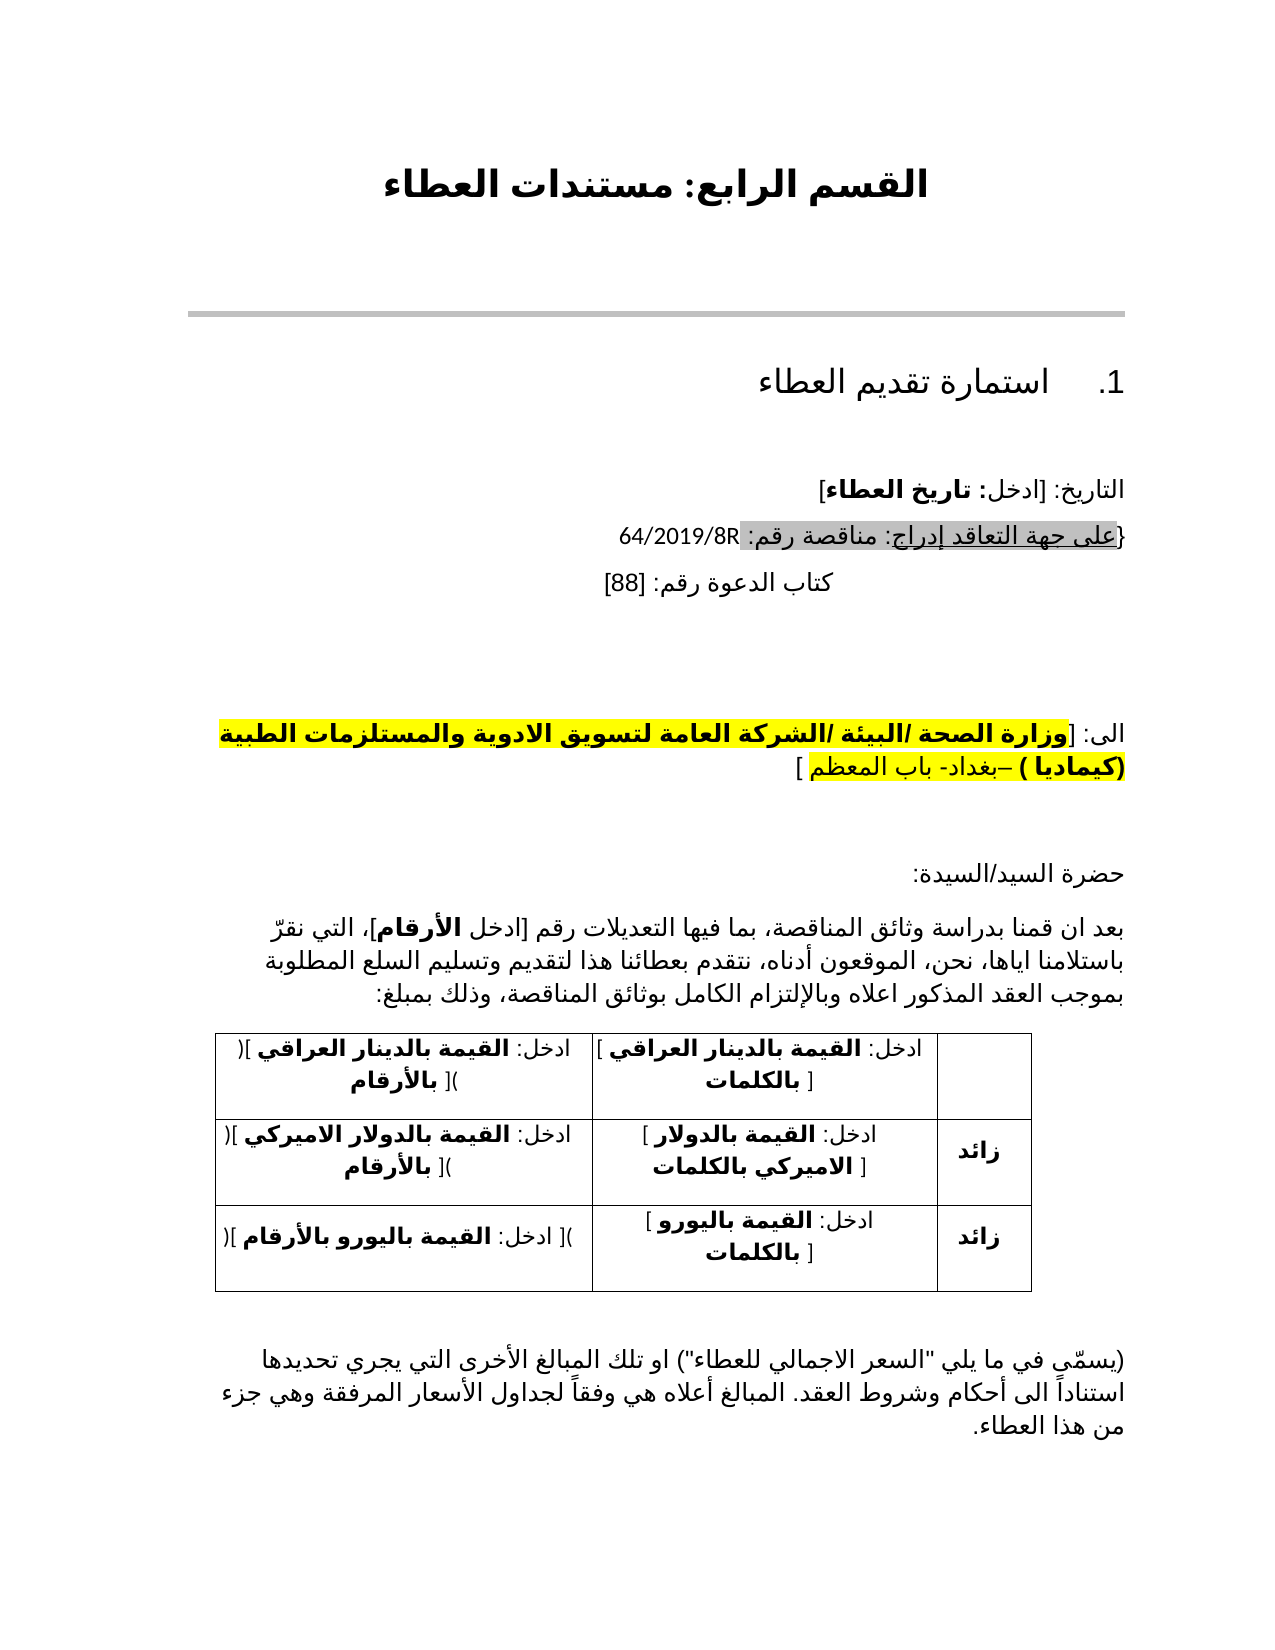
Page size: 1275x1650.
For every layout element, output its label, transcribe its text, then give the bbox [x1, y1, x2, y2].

text (يسمّى في ما يلي "السعر الاجمالي للعطاء") او تلك المبالغ الأخرى التي يجري تحديدها استناداً الى أحكام وشروط العقد. المبالغ أعلاه هي وفقاً لجداول الأسعار المرفقة وهي جزء من هذا العطاء. [187, 1345, 1125, 1439]
text الى: [وزارة الصحة /البيئة /الشركة العامة لتسويق الادوية والمستلزمات الطبية (كيماديا ) –بغداد- باب المعظم ] [187, 719, 1125, 781]
text حضرة السيد/السيدة: [187, 859, 1125, 888]
table_cell زائد [938, 1206, 1031, 1291]
table_cell )[ ادخل: القيمة بالدولار الاميركي بالأرقام ]( [216, 1120, 592, 1205]
text 1. استمارة تقديم العطاء [187, 362, 1125, 401]
text بعد ان قمنا بدراسة وثائق المناقصة، بما فيها التعديلات رقم [ادخل الأرقام]، التي نقرّ باستلامنا اياها، نحن، الموقعون أدناه، نتقدم بعطائنا هذا لتقديم وتسليم السلع المطلوبة بموجب العقد المذكور اعلاه وبالإلتزام الكامل بوثائق المناقصة، وذلك بمبلغ: [187, 913, 1125, 1008]
text {على جهة التعاقد إدراج: مناقصة رقم: 64/2019/8R [187, 520, 1125, 551]
text كتاب الدعوة رقم: [88] [187, 568, 1125, 596]
table_header [938, 1034, 1031, 1119]
table_cell زائد [938, 1120, 1031, 1205]
table_header [ ادخل: القيمة بالدينار العراقي بالكلمات ] [593, 1034, 937, 1119]
subtitle القسم الرابع: مستندات العطاء [187, 162, 1125, 206]
table_header )[ ادخل: القيمة بالدينار العراقي بالأرقام ]( [216, 1034, 592, 1119]
table_cell [ ادخل: القيمة باليورو بالكلمات ] [593, 1206, 937, 1291]
text التاريخ: [ادخل: تاريخ العطاء] [187, 474, 1125, 503]
table_cell [ ادخل: القيمة بالدولار الاميركي بالكلمات ] [593, 1120, 937, 1205]
table_cell )[ ادخل: القيمة باليورو بالأرقام ]( [216, 1206, 592, 1291]
